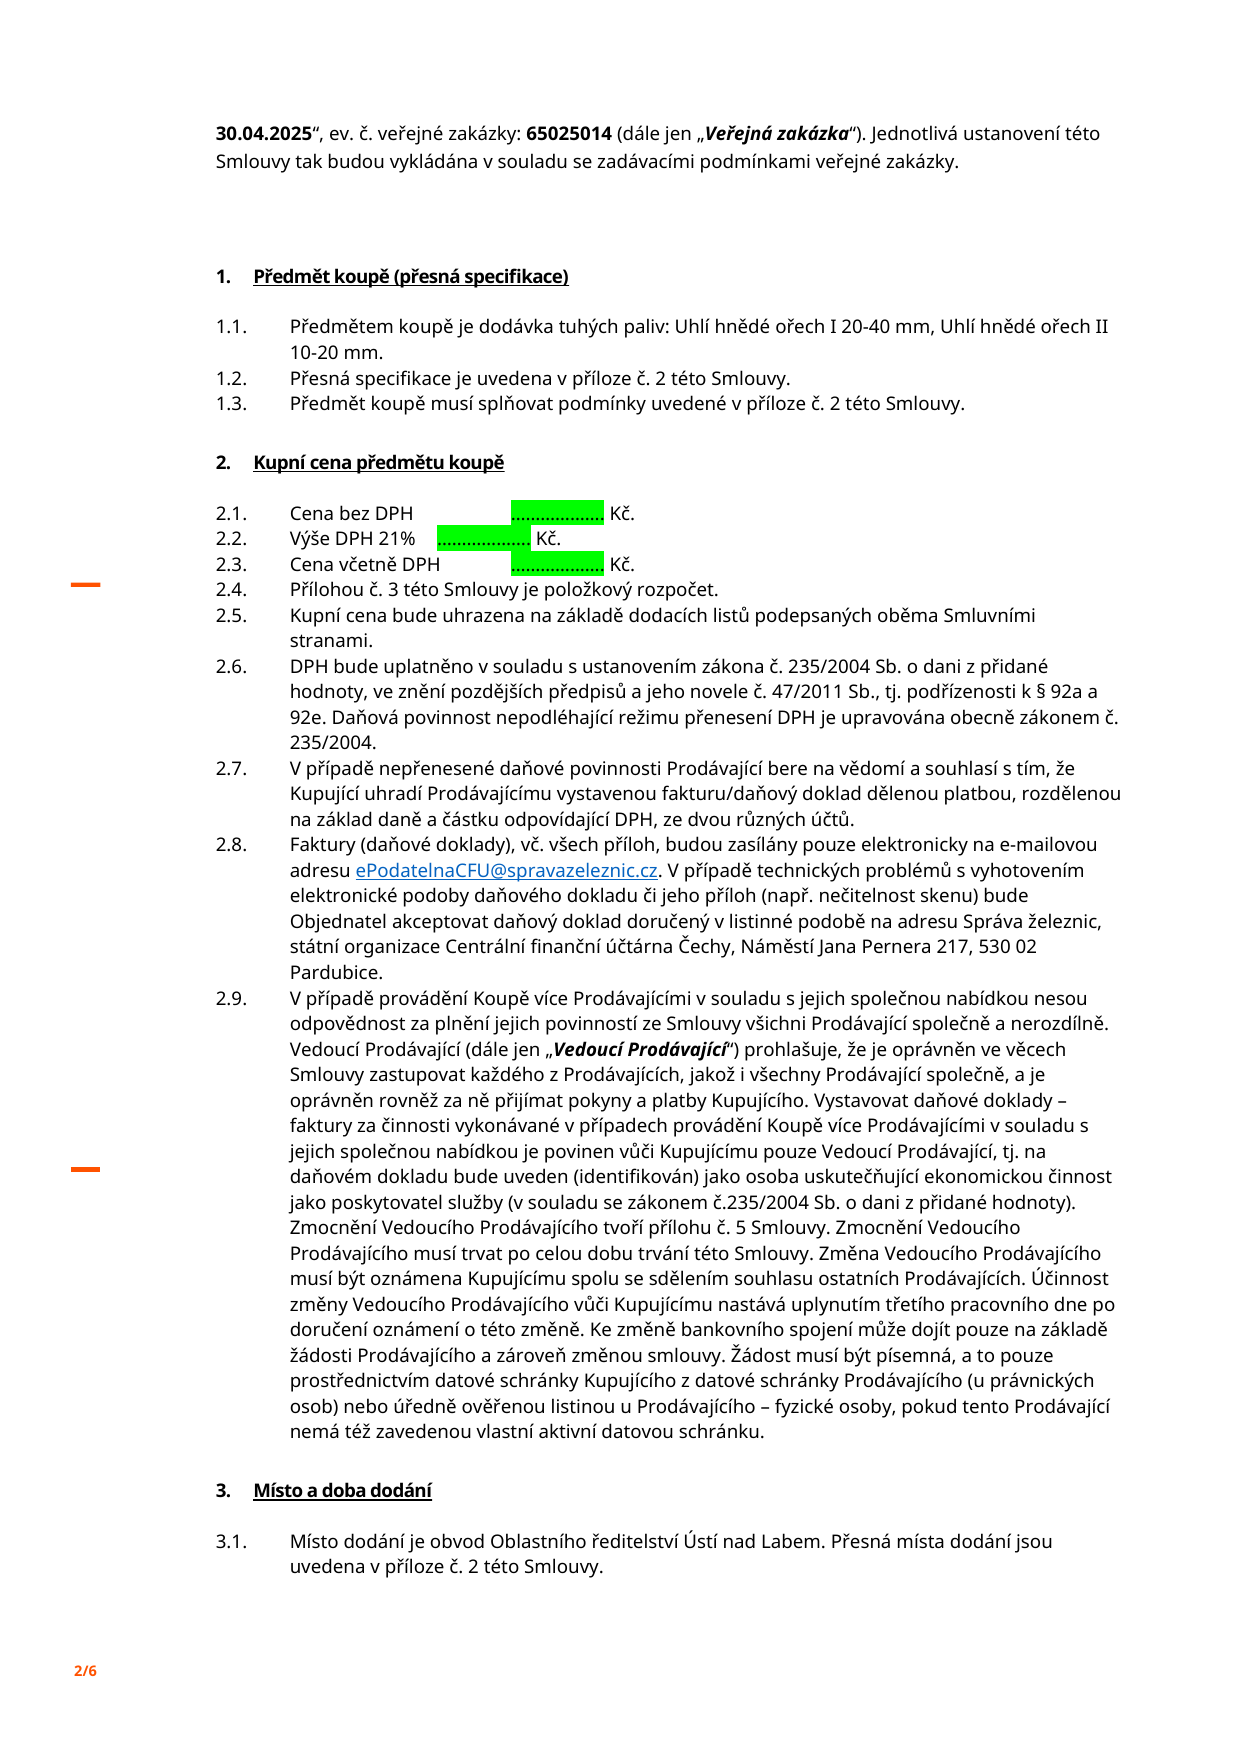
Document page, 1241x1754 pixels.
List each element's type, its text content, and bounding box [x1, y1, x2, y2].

subtitle Místo a doba dodání [216, 1477, 1122, 1503]
list Cena včetně DPH ………………. Kč. [604, 551, 1122, 576]
list Cena bez DPH ………………. Kč. [216, 500, 511, 525]
list Cena včetně DPH ………………. Kč. [216, 551, 511, 576]
list Výše DPH 21% ………………. Kč. [531, 525, 1122, 551]
list V případě provádění Koupě více Prodávajícími v souladu s jejich společnou nabídkou nesou odpovědnost za plnění jejich povinností ze Smlouvy všichni Prodávající společně a nerozdílně. Vedoucí Prodávající (dále jen „Vedoucí Prodávající“) prohlašuje, že je oprávněn ve věcech Smlouvy zastupovat každého z Prodávajících, jakož i všechny Prodávající společně, a je oprávněn rovněž za ně přijímat pokyny a platby Kupujícího. Vystavovat daňové doklady – faktury za činnosti vykonávané v případech provádění Koupě více Prodávajícími v souladu s jejich společnou nabídkou je povinen vůči Kupujícímu pouze Vedoucí Prodávající, tj. na daňovém dokladu bude uveden (identifikován) jako osoba uskutečňující ekonomickou činnost jako poskytovatel služby (v souladu se zákonem č.235/2004 Sb. o dani z přidané hodnoty). Zmocnění Vedoucího Prodávajícího tvoří přílohu č. 5 Smlouvy. Zmocnění Vedoucího Prodávajícího musí trvat po celou dobu trvání této Smlouvy. Změna Vedoucího Prodávajícího musí být oznámena Kupujícímu spolu se sdělením souhlasu ostatních Prodávajících. Účinnost změny Vedoucího Prodávajícího vůči Kupujícímu nastává uplynutím třetího pracovního dne po doručení oznámení o této změně. Ke změně bankovního spojení může dojít pouze na základě žádosti Prodávajícího a zároveň změnou smlouvy. Žádost musí být písemná, a to pouze prostřednictvím datové schránky Kupujícího z datové schránky Prodávajícího (u právnických osob) nebo úředně ověřenou listinou u Prodávajícího – fyzické osoby, pokud tento Prodávající nemá též zavedenou vlastní aktivní datovou schránku. [216, 985, 1122, 1444]
subtitle Kupní cena předmětu koupě [216, 449, 1122, 475]
list DPH bude uplatněno v souladu s ustanovením zákona č. 235/2004 Sb. o dani z přidané hodnoty, ve znění pozdějších předpisů a jeho novele č. 47/2011 Sb., tj. podřízenosti k § 92a a 92e. Daňová povinnost nepodléhající režimu přenesení DPH je upravována obecně zákonem č. 235/2004. [216, 653, 1122, 755]
list Výše DPH 21% ………………. Kč. [216, 525, 437, 551]
list Kupní cena bude uhrazena na základě dodacích listů podepsaných oběma Smluvními stranami. [216, 602, 1122, 653]
list V případě nepřenesené daňové povinnosti Prodávající bere na vědomí a souhlasí s tím, že Kupující uhradí Prodávajícímu vystavenou fakturu/daňový doklad dělenou platbou, rozdělenou na základ daně a částku odpovídající DPH, ze dvou různých účtů. [216, 755, 1122, 832]
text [216, 121, 1122, 174]
list Cena bez DPH ………………. Kč. [604, 500, 1122, 525]
list Přílohou č. 3 této Smlouvy je položkový rozpočet. [216, 576, 1122, 602]
subtitle Předmět koupě (přesná specifikace) [216, 263, 1122, 288]
list Faktury (daňové doklady), vč. všech příloh, budou zasílány pouze elektronicky na e-mailovou adresu ePodatelnaCFU@spravazeleznic.cz. V případě technických problémů s vyhotovením elektronické podoby daňového dokladu či jeho příloh (např. nečitelnost skenu) bude Objednatel akceptovat daňový doklad doručený v listinné podobě na adresu Správa železnic, státní organizace Centrální finanční účtárna Čechy, Náměstí Jana Pernera 217, 530 02 Pardubice. [216, 832, 1122, 985]
list Předmět koupě musí splňovat podmínky uvedené v příloze č. 2 této Smlouvy. [216, 390, 1122, 416]
list Přesná specifikace je uvedena v příloze č. 2 této Smlouvy. [216, 365, 1122, 390]
list Předmětem koupě je dodávka tuhých paliv: Uhlí hnědé ořech I 20-40 mm, Uhlí hnědé ořech II 10-20 mm. [216, 314, 1122, 365]
list Místo dodání je obvod Oblastního ředitelství Ústí nad Labem. Přesná místa dodání jsou uvedena v příloze č. 2 této Smlouvy. [216, 1528, 1122, 1579]
